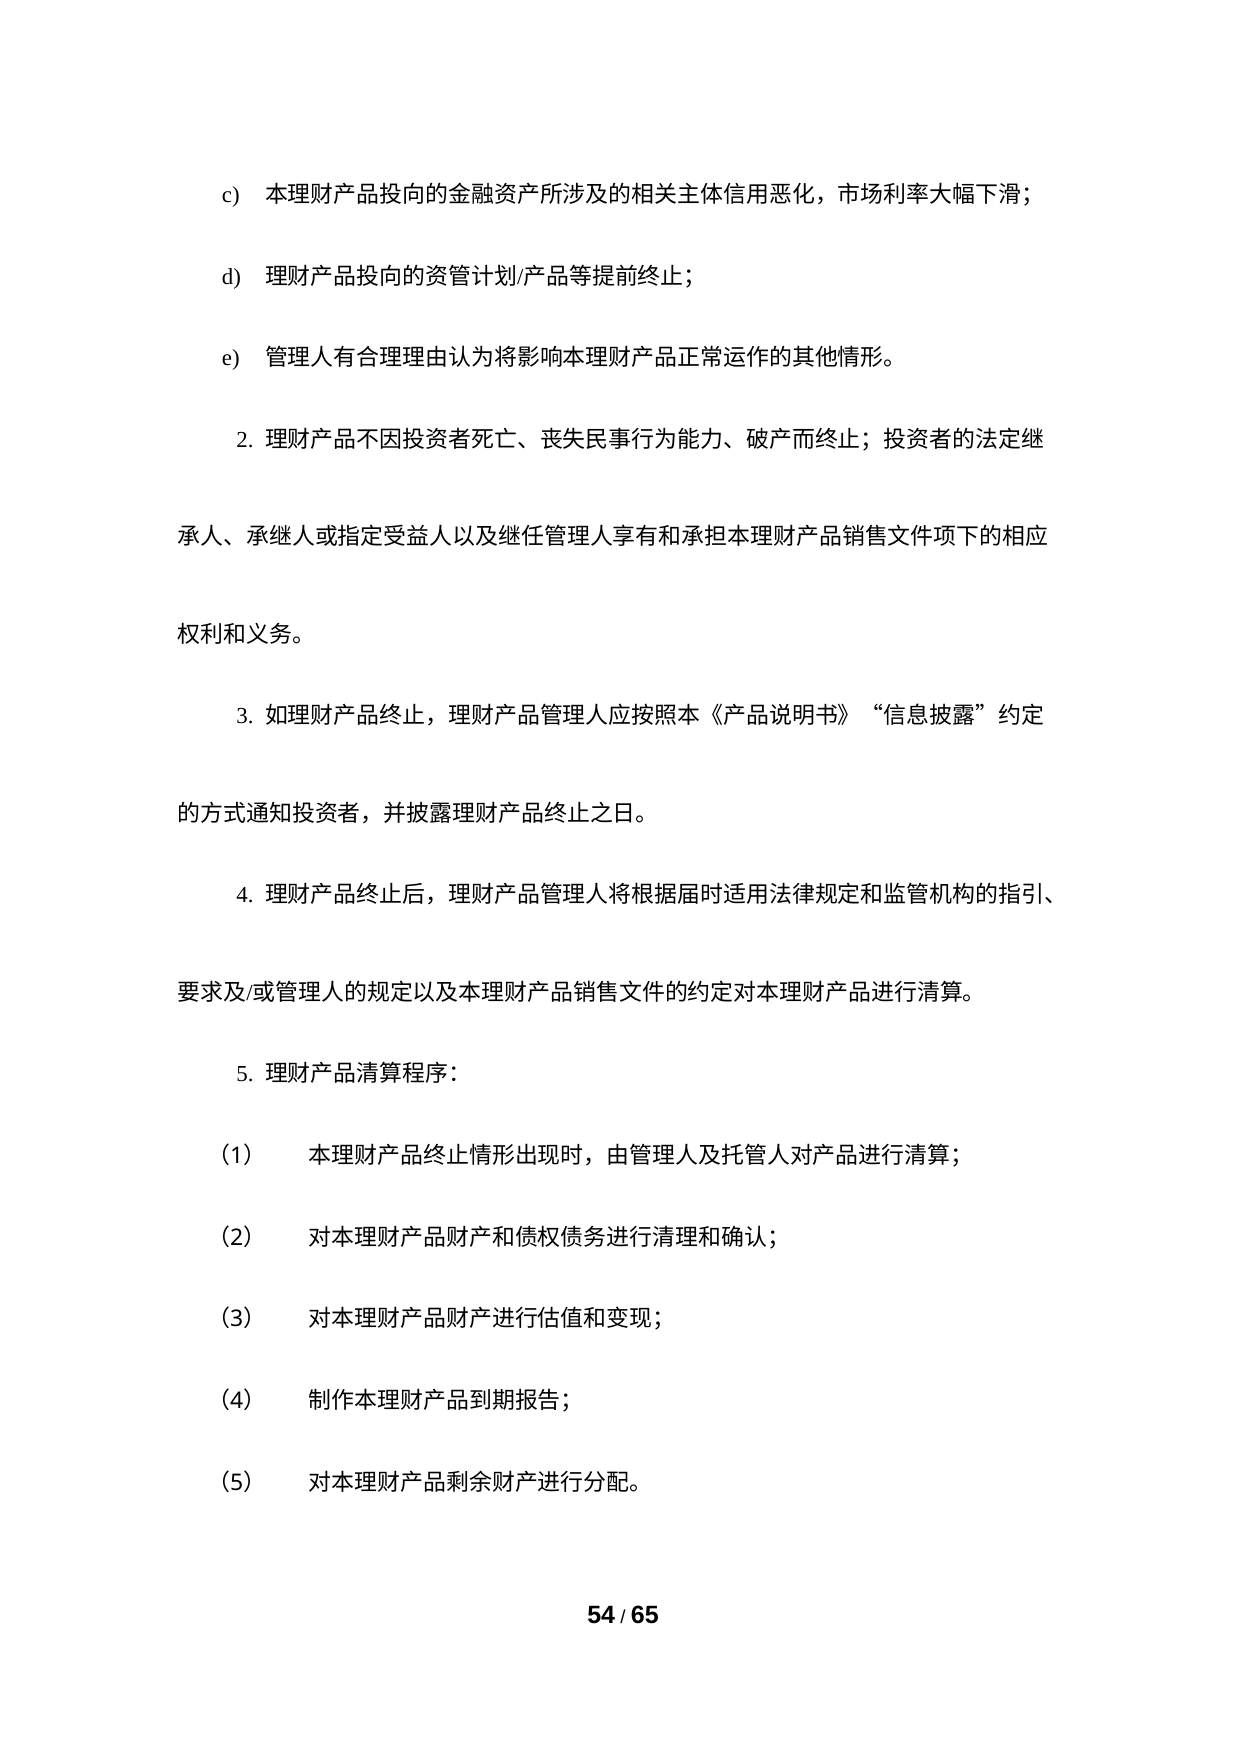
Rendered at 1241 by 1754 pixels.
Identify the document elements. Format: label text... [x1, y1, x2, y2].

list 本理财产品终止情形出现时，由管理人及托管人对产品进行清算； [177, 1121, 1063, 1186]
list 理财产品不因投资者死亡、丧失民事行为能力、破产而终止；投资者的法定继承人、承继人或指定受益人以及继任管理人享有和承担本理财产品销售文件项下的相应权利和义务。 [177, 405, 1063, 665]
list 对本理财产品财产和债权债务进行清理和确认； [177, 1203, 1063, 1268]
list 本理财产品投向的金融资产所涉及的相关主体信用恶化，市场利率大幅下滑； [177, 160, 1063, 225]
list 理财产品清算程序： [177, 1039, 1063, 1104]
list 如理财产品终止，理财产品管理人应按照本《产品说明书》“信息披露”约定的方式通知投资者，并披露理财产品终止之日。 [177, 681, 1063, 844]
list 理财产品投向的资管计划/产品等提前终止； [177, 242, 1063, 307]
list 理财产品终止后，理财产品管理人将根据届时适用法律规定和监管机构的指引、要求及/或管理人的规定以及本理财产品销售文件的约定对本理财产品进行清算。 [177, 860, 1063, 1023]
list 对本理财产品剩余财产进行分配。 [177, 1448, 1063, 1513]
list 管理人有合理理由认为将影响本理财产品正常运作的其他情形。 [177, 323, 1063, 388]
list 制作本理财产品到期报告； [177, 1366, 1063, 1431]
list 对本理财产品财产进行估值和变现； [177, 1284, 1063, 1349]
